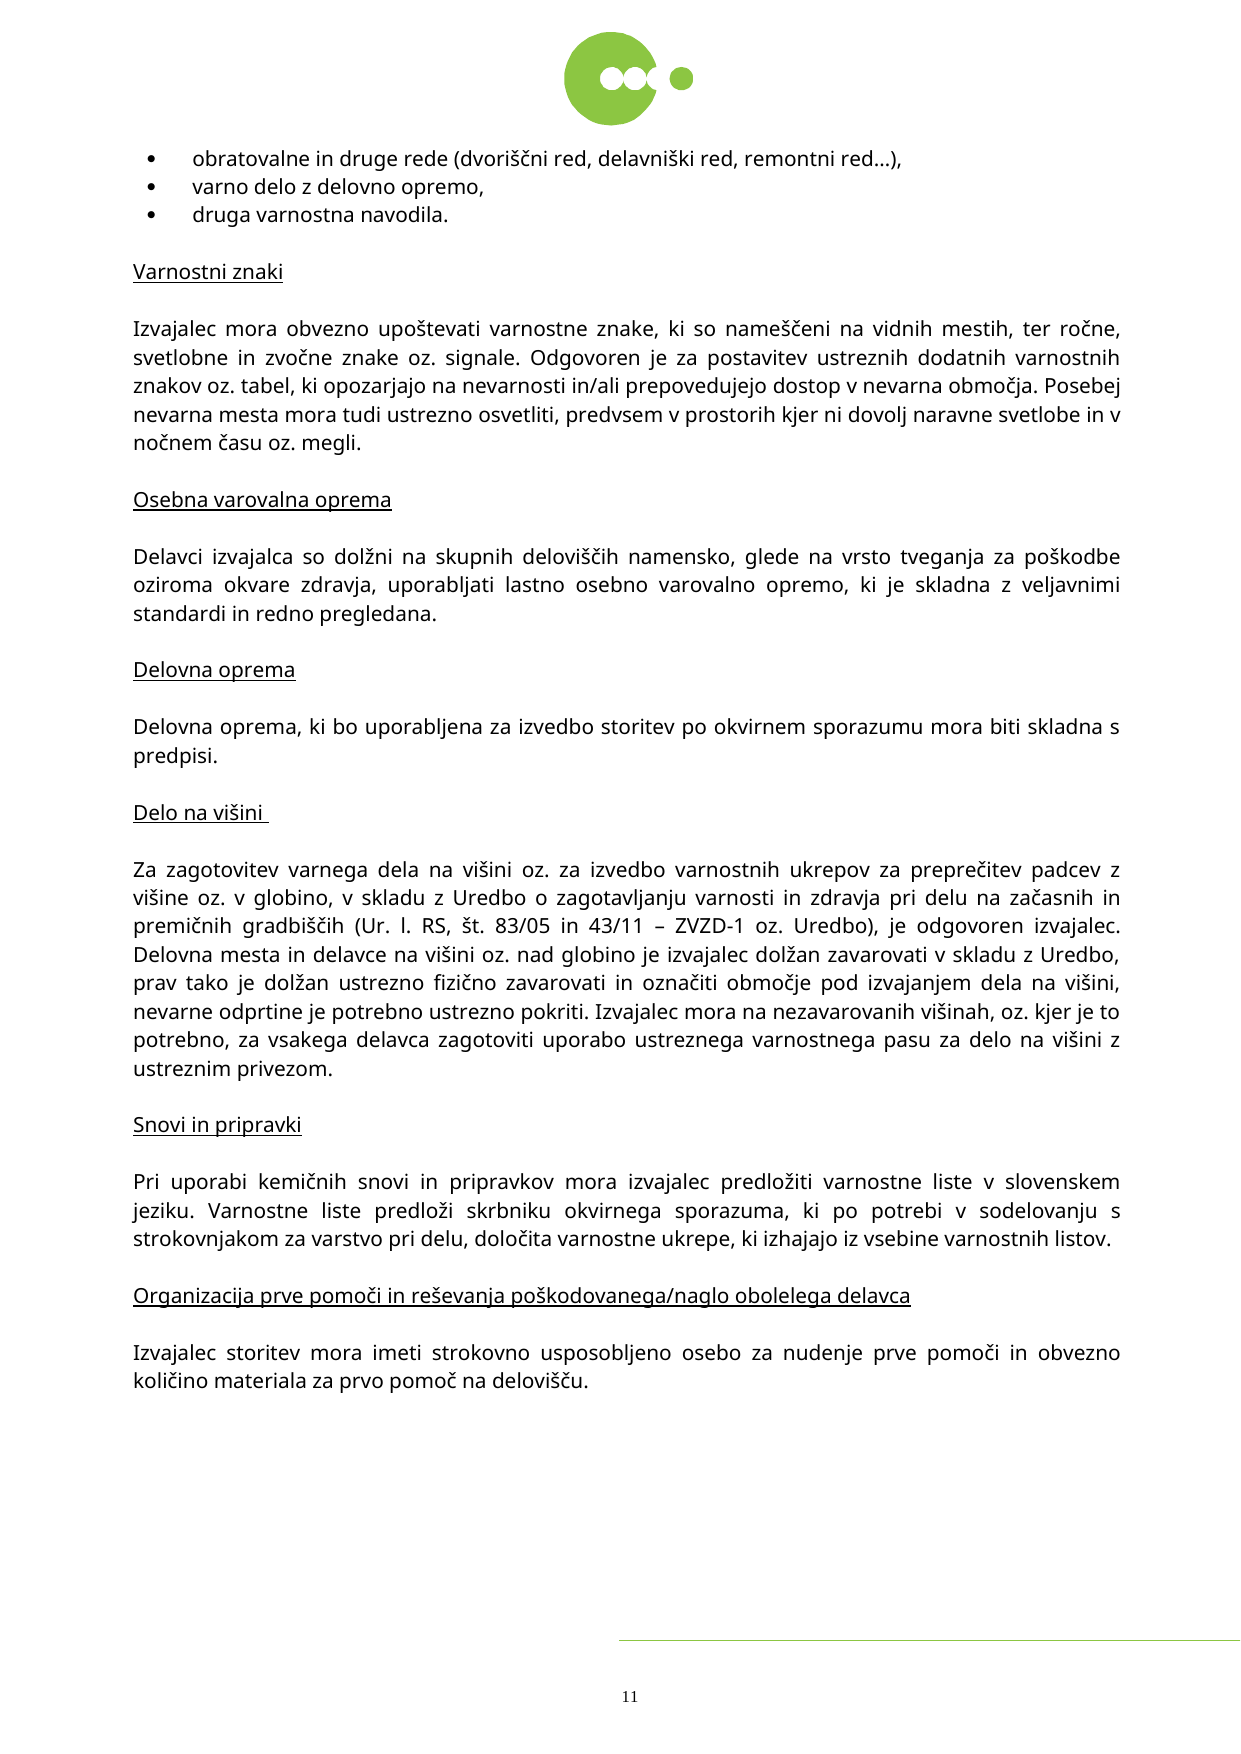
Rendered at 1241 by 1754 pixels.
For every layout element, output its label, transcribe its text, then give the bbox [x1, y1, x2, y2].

list varno delo z delovno opremo, [148, 172, 1122, 201]
text Delavci izvajalca so dolžni na skupnih deloviščih namensko, glede na vrsto tveganja za poškodbe oziroma okvare zdravja, uporabljati lastno osebno varovalno opremo, ki je skladna z veljavnimi standardi in redno pregledana. [133, 542, 1122, 627]
text Snovi in pripravki [133, 1111, 1122, 1139]
list druga varnostna navodila. [148, 201, 1122, 229]
text Delovna oprema, ki bo uporabljena za izvedbo storitev po okvirnem sporazumu mora biti skladna s predpisi. [133, 712, 1122, 769]
text Za zagotovitev varnega dela na višini oz. za izvedbo varnostnih ukrepov za preprečitev padcev z višine oz. v globino, v skladu z Uredbo o zagotavljanju varnosti in zdravja pri delu na začasnih in premičnih gradbiščih (Ur. l. RS, št. 83/05 in 43/11 – ZVZD-1 oz. Uredbo), je odgovoren izvajalec. Delovna mesta in delavce na višini oz. nad globino je izvajalec dolžan zavarovati v skladu z Uredbo, prav tako je dolžan ustrezno fizično zavarovati in označiti območje pod izvajanjem dela na višini, nevarne odprtine je potrebno ustrezno pokriti. Izvajalec mora na nezavarovanih višinah, oz. kjer je to potrebno, za vsakega delavca zagotoviti uporabo ustreznega varnostnega pasu za delo na višini z ustreznim privezom. [133, 855, 1122, 1082]
text Izvajalec mora obvezno upoštevati varnostne znake, ki so nameščeni na vidnih mestih, ter ročne, svetlobne in zvočne znake oz. signale. Odgovoren je za postavitev ustreznih dodatnih varnostnih znakov oz. tabel, ki opozarjajo na nevarnosti in/ali prepovedujejo dostop v nevarna območja. Posebej nevarna mesta mora tudi ustrezno osvetliti, predvsem v prostorih kjer ni dovolj naravne svetlobe in v nočnem času oz. megli. [133, 314, 1122, 457]
text Varnostni znaki [133, 257, 1122, 286]
text Organizacija prve pomoči in reševanja poškodovanega/naglo obolelega delavca [133, 1281, 1122, 1310]
text Delovna oprema [133, 656, 1122, 684]
text Delo na višini [133, 798, 1122, 826]
text Izvajalec storitev mora imeti strokovno usposobljeno osebo za nudenje prve pomoči in obvezno količino materiala za prvo pomoč na delovišču. [133, 1338, 1122, 1395]
text Osebna varovalna oprema [133, 485, 1122, 513]
text Pri uporabi kemičnih snovi in pripravkov mora izvajalec predložiti varnostne liste v slovenskem jeziku. Varnostne liste predloži skrbniku okvirnega sporazuma, ki po potrebi v sodelovanju s strokovnjakom za varstvo pri delu, določita varnostne ukrepe, ki izhajajo iz vsebine varnostnih listov. [133, 1167, 1122, 1253]
list obratovalne in druge rede (dvoriščni red, delavniški red, remontni red…), [148, 144, 1122, 172]
